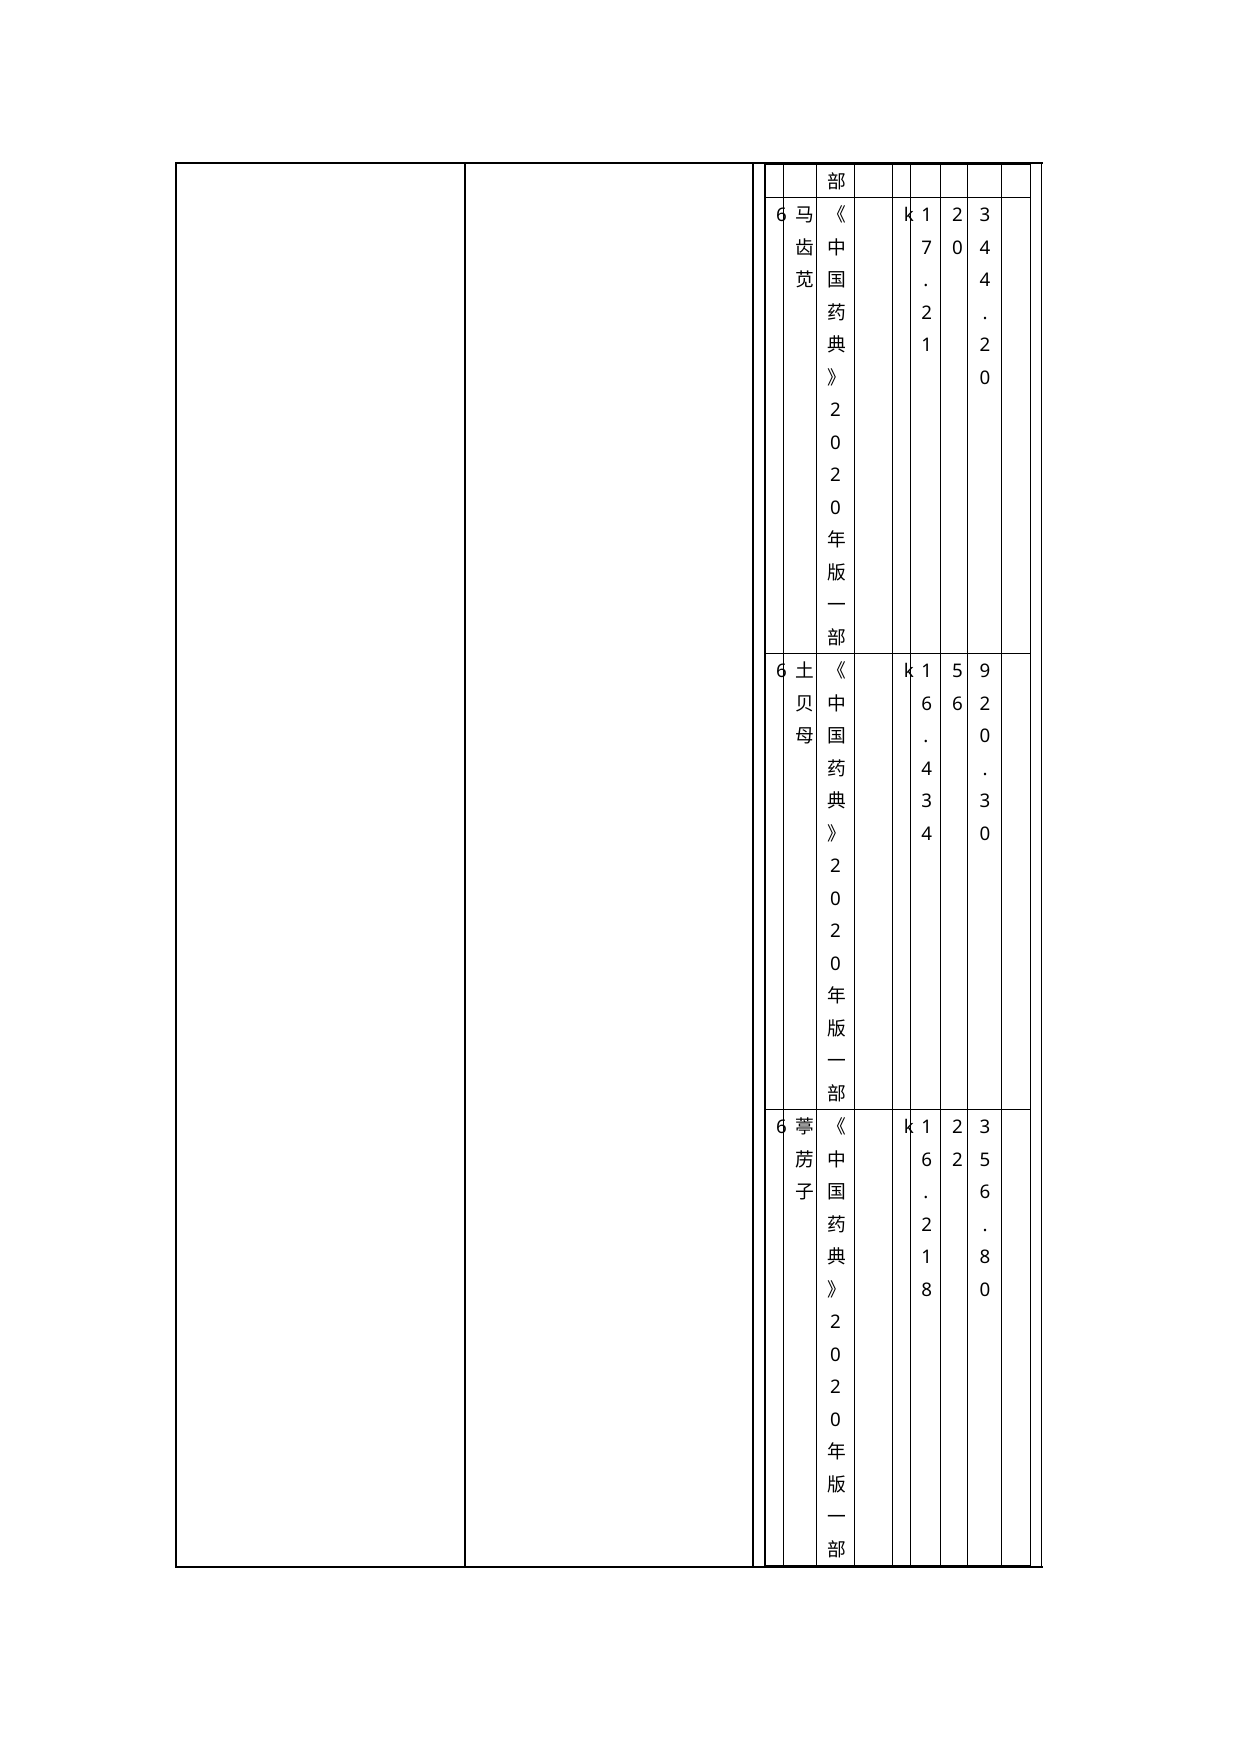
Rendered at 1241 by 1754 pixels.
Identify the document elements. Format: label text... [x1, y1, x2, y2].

table_cell [968, 654, 1001, 1109]
table_cell 1 [177, 164, 464, 1566]
table_cell [1002, 654, 1030, 1109]
table_cell [893, 165, 910, 197]
table_cell [1002, 198, 1030, 653]
table_cell [817, 654, 854, 1109]
table_cell [968, 198, 1001, 653]
table_cell [784, 654, 816, 1109]
table_cell [766, 165, 783, 197]
table_cell [911, 1110, 940, 1565]
table_cell [911, 165, 940, 197]
table_cell [968, 165, 1001, 197]
table_cell [941, 165, 967, 197]
table_cell [817, 165, 854, 197]
table_cell [766, 1110, 783, 1565]
table_cell [893, 1110, 910, 1565]
table_cell [784, 1110, 816, 1565]
table_cell [893, 654, 910, 1109]
table_cell [784, 165, 816, 197]
table_cell [1031, 164, 1041, 1566]
table_cell [766, 198, 783, 653]
table_cell [1002, 165, 1030, 197]
table_cell [855, 1110, 892, 1565]
table_cell [911, 654, 940, 1109]
table_cell [784, 198, 816, 653]
table_cell [855, 165, 892, 197]
table_cell [911, 198, 940, 653]
table_cell [941, 1110, 967, 1565]
table_cell [466, 164, 752, 1566]
table_cell [817, 198, 854, 653]
table_cell [855, 654, 892, 1109]
table_cell [968, 1110, 1001, 1565]
table_cell [893, 198, 910, 653]
table_cell [941, 198, 967, 653]
table_cell [817, 1110, 854, 1565]
table_cell [1002, 1110, 1030, 1565]
table_cell [766, 654, 783, 1109]
table_cell [941, 654, 967, 1109]
table_cell [855, 198, 892, 653]
table_cell [754, 164, 764, 1566]
